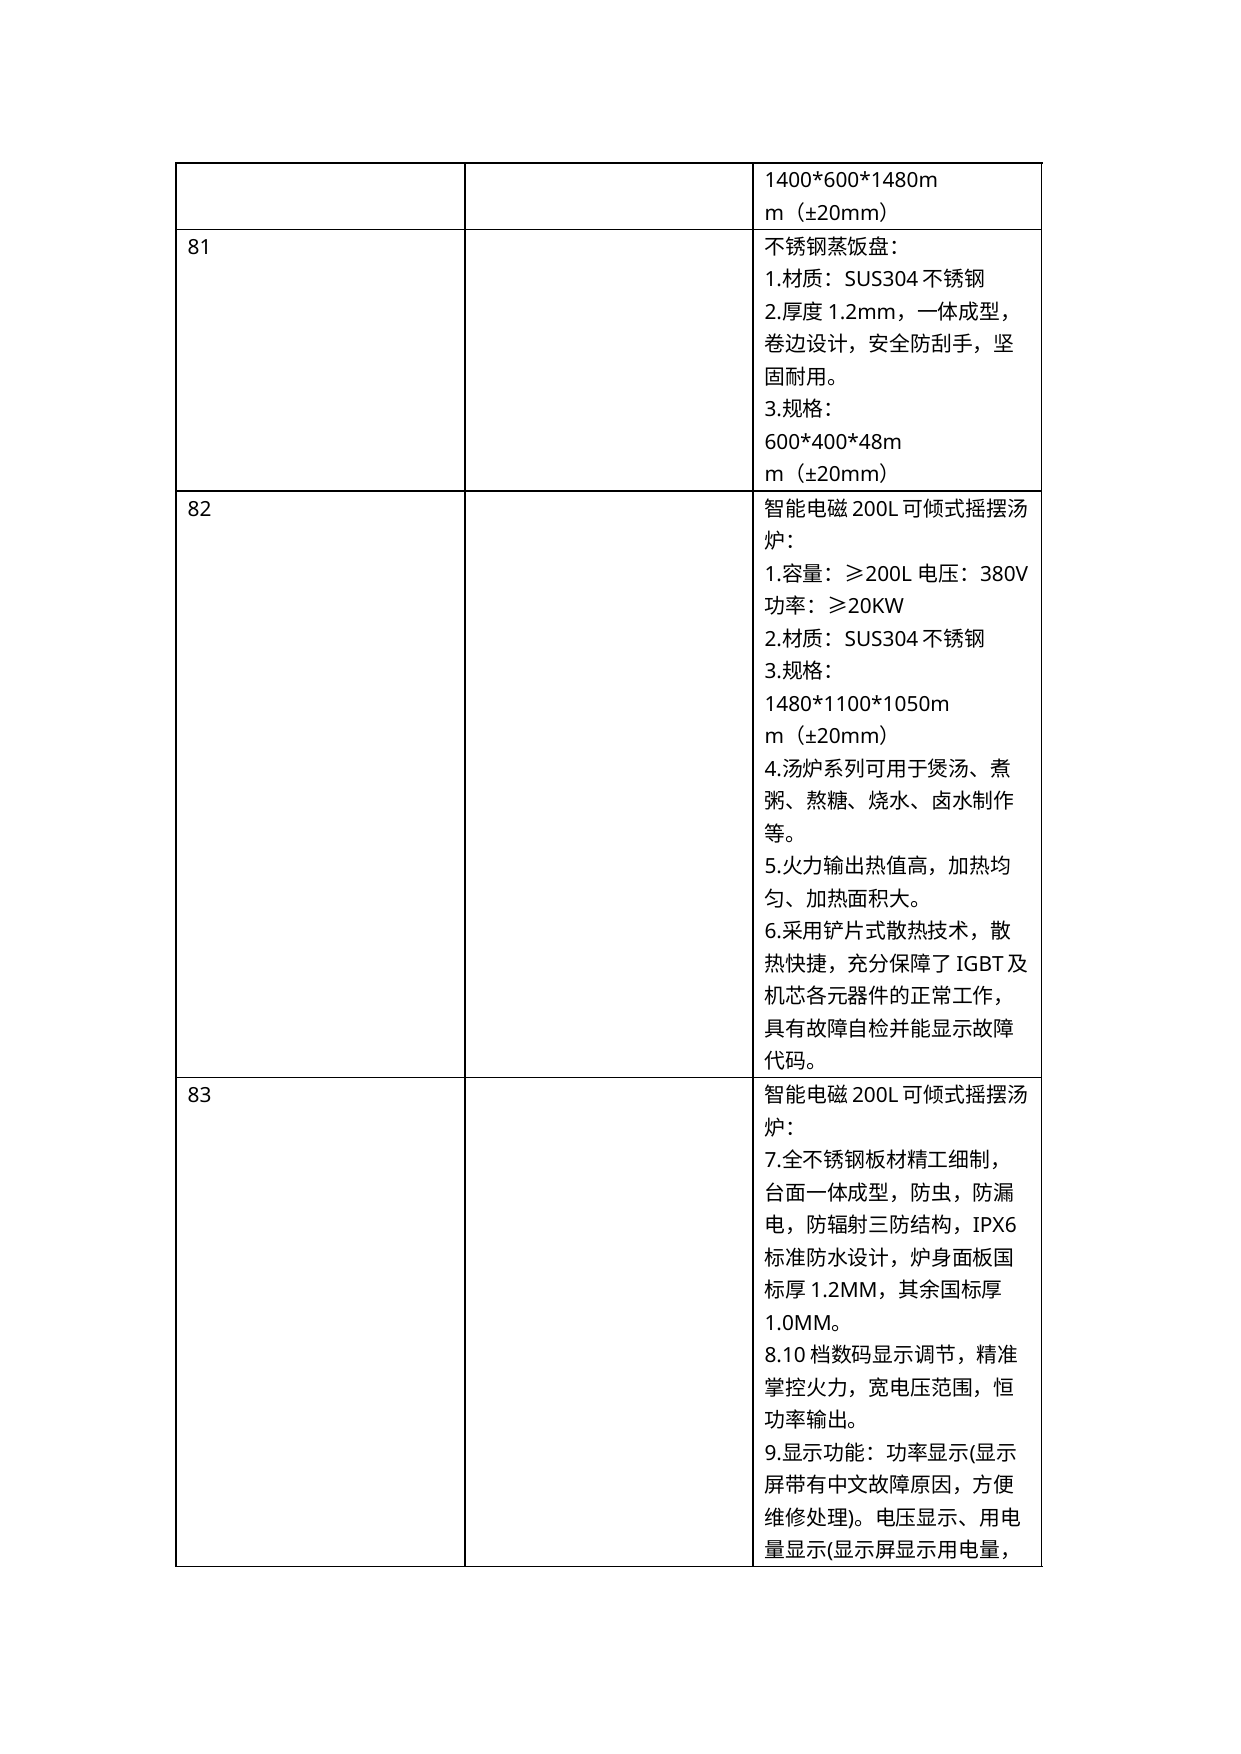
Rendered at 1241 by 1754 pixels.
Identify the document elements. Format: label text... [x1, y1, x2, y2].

table_cell [466, 1078, 752, 1566]
table_cell 智能电磁200L可倾式摇摆汤炉： 1.容量：≥200L 电压：380V 功率：≥20KW 2.材质：SUS304不锈钢 3.规格：1480*1100*1050mm（±20mm） 4.汤炉系列可用于煲汤、煮粥、熬糖、烧水、卤水制作等。 5.火力输出热值高，加热均匀、加热面积大。 6.采用铲片式散热技术，散热快捷，充分保障了IGBT及机芯各元器件的正常工作，具有故障自检并能显示故障代码。 [754, 492, 1041, 1077]
table_cell 80 [177, 164, 464, 228]
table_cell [754, 1078, 1041, 1566]
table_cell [754, 164, 1041, 228]
table_cell 82 [177, 492, 464, 1077]
table_cell 不锈钢蒸饭盘： 1.材质：SUS304不锈钢 2.厚度1.2mm，一体成型，卷边设计，安全防刮手，坚固耐用。 3.规格：600*400*48mm（±20mm） [754, 230, 1041, 490]
table_cell [466, 492, 752, 1077]
table_cell 83 [177, 1078, 464, 1566]
table_cell [466, 164, 752, 228]
table_cell [466, 230, 752, 490]
table_cell 81 [177, 230, 464, 490]
